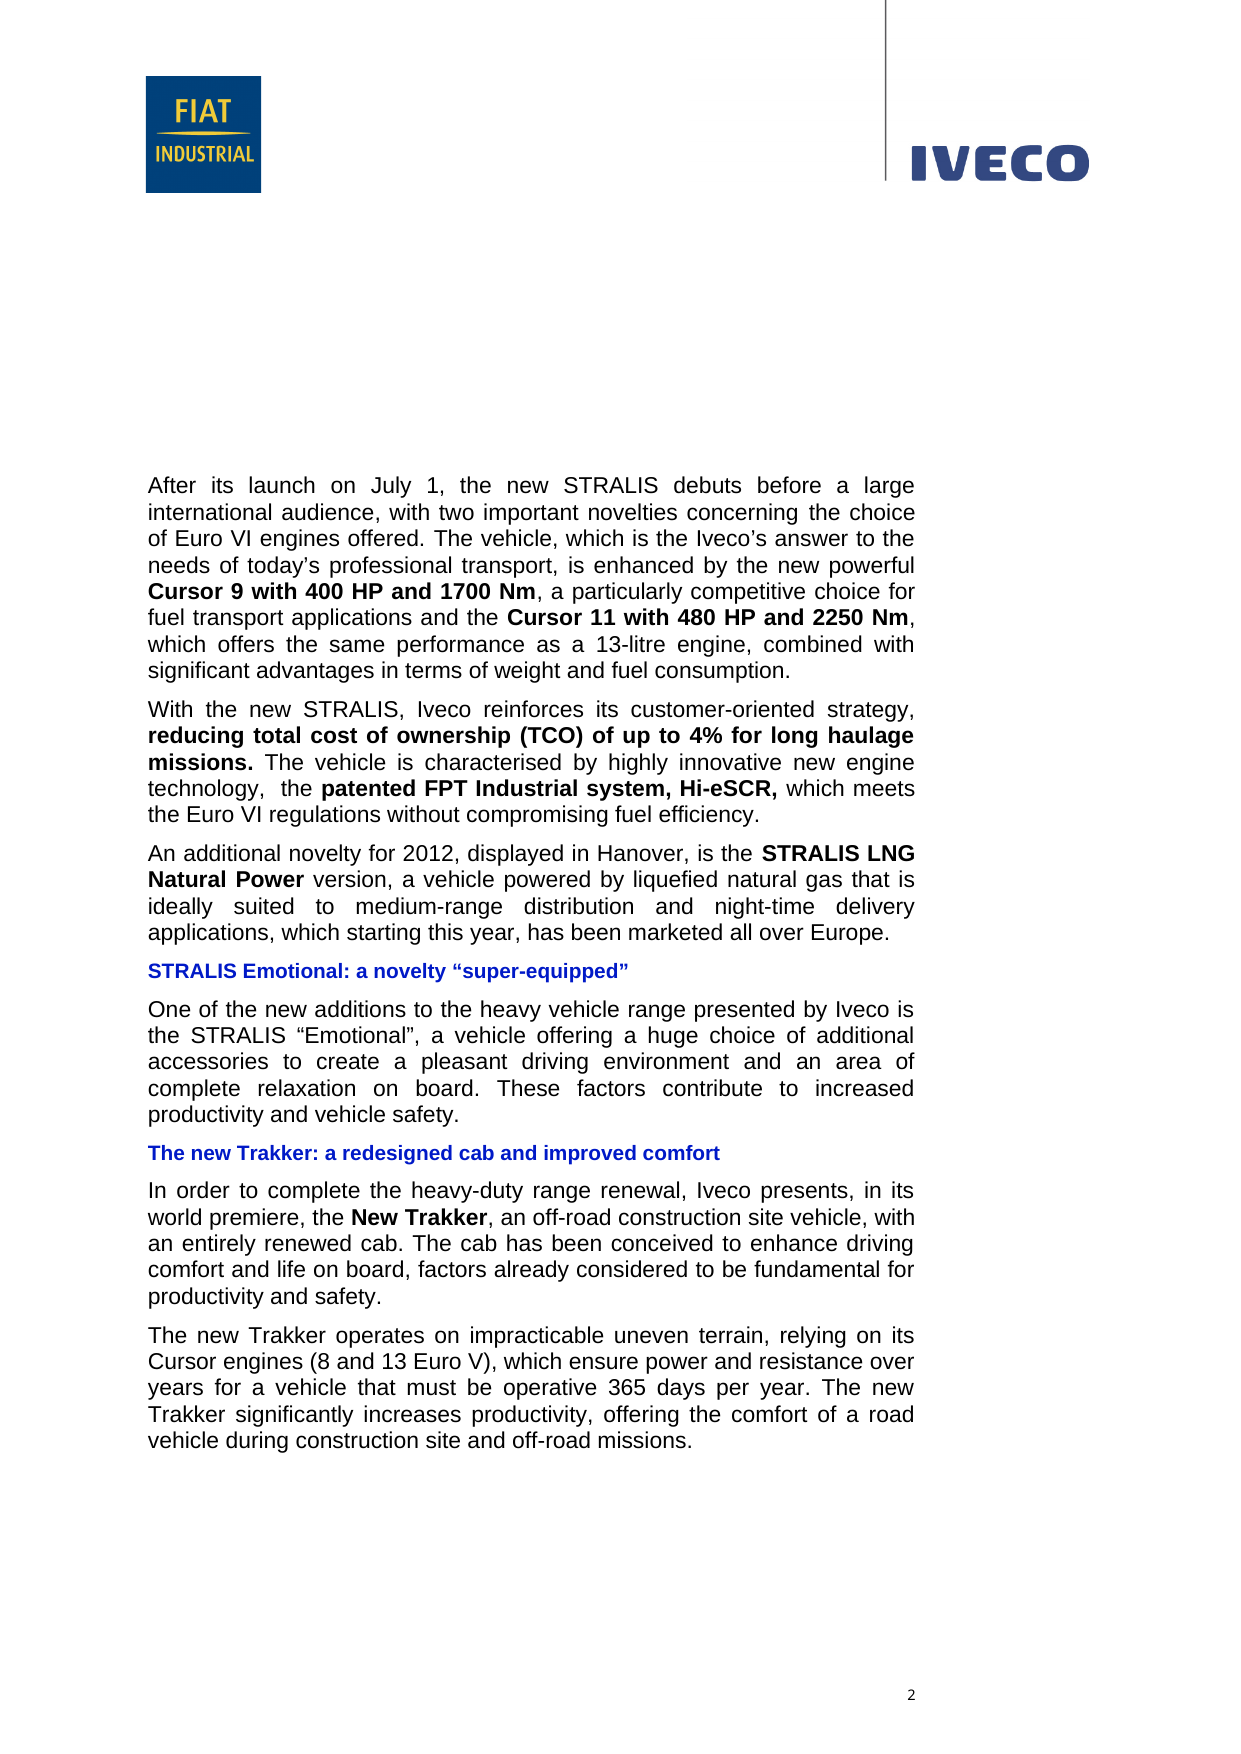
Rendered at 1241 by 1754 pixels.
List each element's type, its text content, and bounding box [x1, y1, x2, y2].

text The new Trakker: a redesigned cab and improved comfort [148, 1140, 915, 1165]
text An additional novelty for 2012, displayed in Hanover, is the STRALIS LNG Natural Power version, a vehicle powered by liquefied natural gas that is ideally suited to medium-range distribution and night-time delivery applications, which starting this year, has been marketed all over Europe. [148, 840, 915, 946]
text The new Trakker operates on impracticable uneven terrain, relying on its Cursor engines (8 and 13 Euro V), which ensure power and resistance over years for a vehicle that must be operative 365 days per year. The new Trakker significantly increases productivity, offering the comfort of a road vehicle during construction site and off-road missions. [148, 1322, 915, 1453]
picture [145, 76, 262, 193]
text STRALIS Emotional: a novelty “super-equipped” [148, 958, 915, 983]
text After its launch on July 1, the new STRALIS debuts before a large international audience, with two important novelties concerning the choice of Euro VI engines offered. The vehicle, which is the Iveco’s answer to the needs of today’s professional transport, is enhanced by the new powerful Cursor 9 with 400 HP and 1700 Nm, a particularly competitive choice for fuel transport applications and the Cursor 11 with 480 HP and 2250 Nm, which offers the same performance as a 13-litre engine, combined with significant advantages in terms of weight and fuel consumption. [148, 472, 915, 683]
picture [687, 0, 1090, 182]
text With the new STRALIS, Iveco reinforces its customer-oriented strategy, reducing total cost of ownership (TCO) of up to 4% for long haulage missions. The vehicle is characterised by highly innovative new engine technology, the patented FPT Industrial system, Hi-eSCR, which meets the Euro VI regulations without compromising fuel efficiency. [148, 696, 915, 828]
text One of the new additions to the heavy vehicle range presented by Iveco is the STRALIS “Emotional”, a vehicle offering a huge choice of additional accessories to create a pleasant driving environment and an area of complete relaxation on board. These factors contribute to increased productivity and vehicle safety. [148, 996, 915, 1127]
text In order to complete the heavy-duty range renewal, Iveco presents, in its world premiere, the New Trakker, an off-road construction site vehicle, with an entirely renewed cab. The cab has been conceived to enhance driving comfort and life on board, factors already considered to be fundamental for productivity and safety. [148, 1177, 915, 1309]
